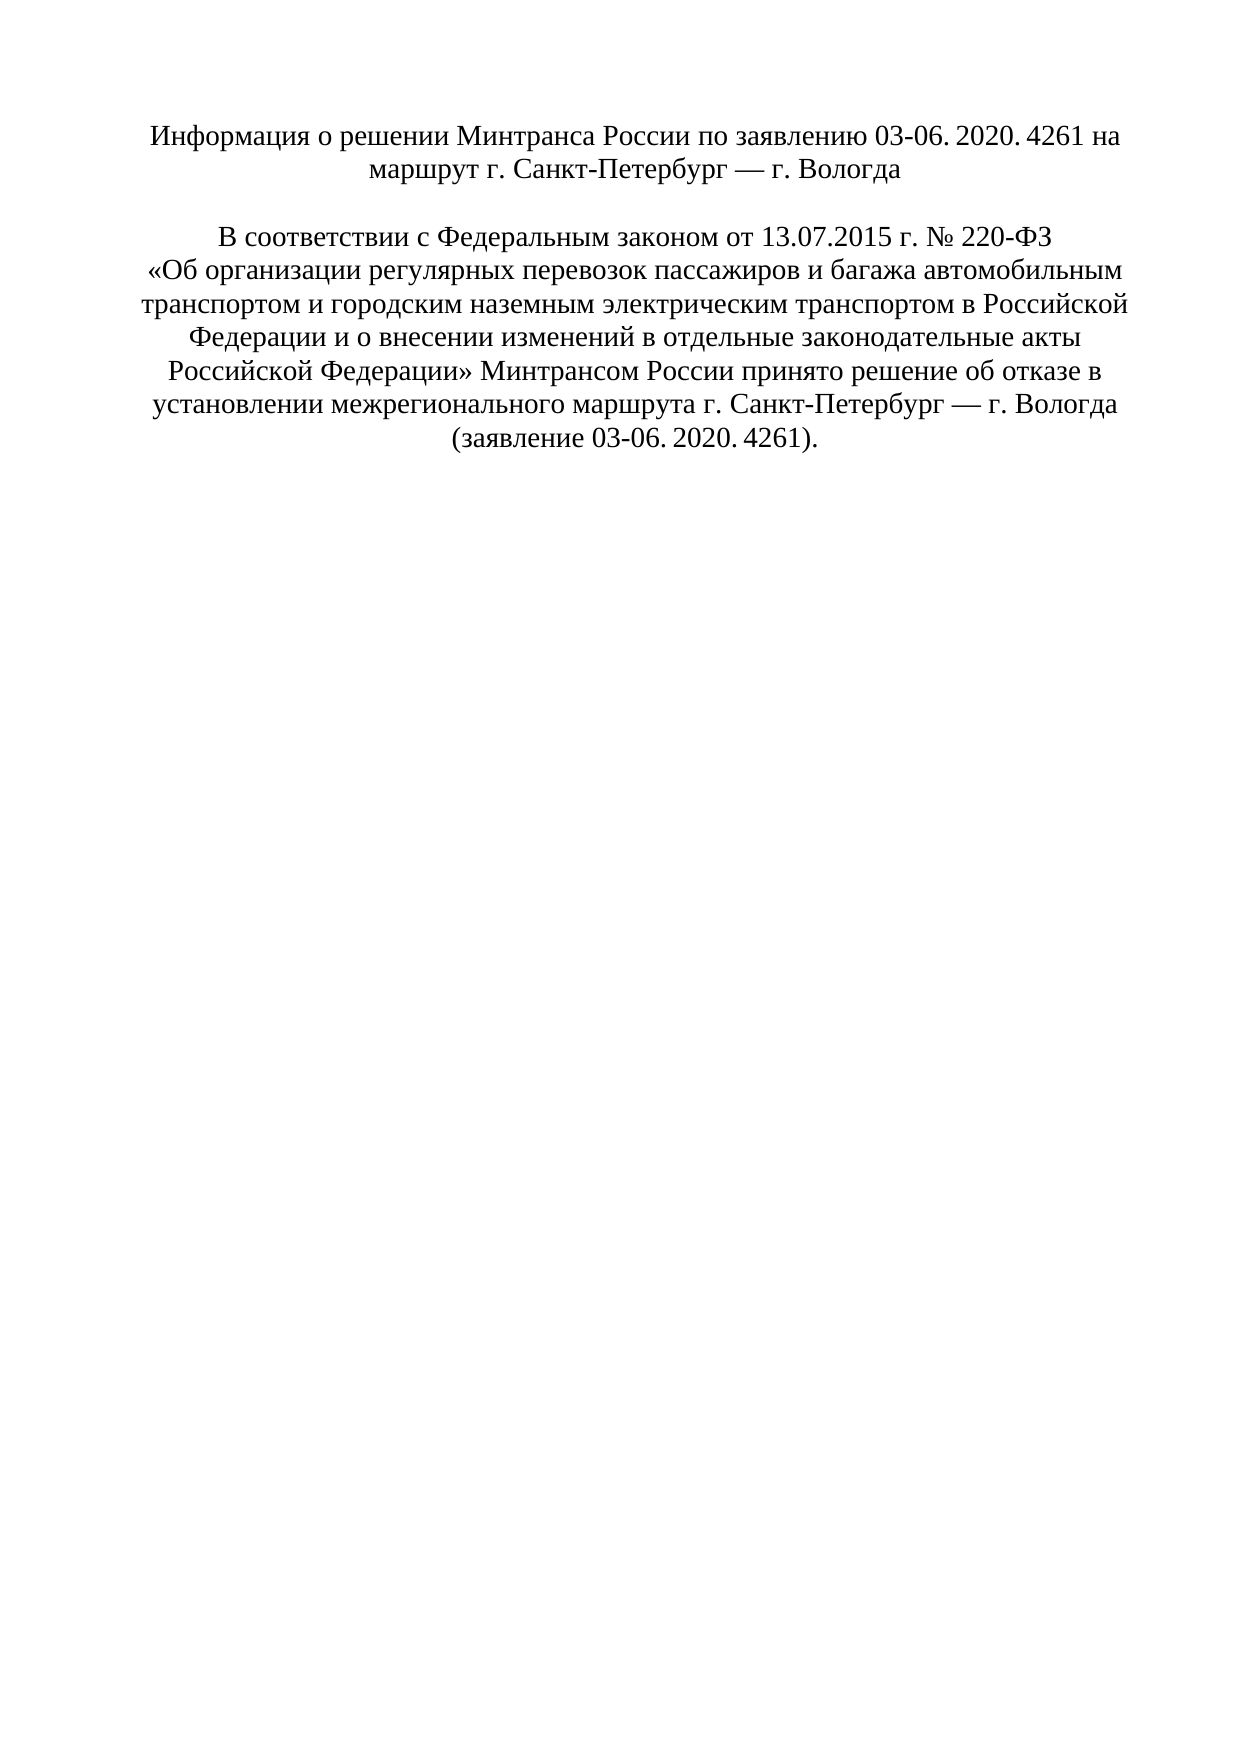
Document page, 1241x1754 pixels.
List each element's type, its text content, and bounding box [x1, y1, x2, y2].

text В соответствии с Федеральным законом от 13.07.2015 г. № 220-ФЗ «Об организации регулярных перевозок пассажиров и багажа автомобильным транспортом и городским наземным электрическим транспортом в Российской Федерации и о внесении изменений в отдельные законодательные акты Российской Федерации» Минтрансом России принято решение об отказе в установлении межрегионального маршрута г. Санкт-Петербург — г. Вологда (заявление 03-06. 2020. 4261). [118, 219, 1152, 453]
text Информация о решении Минтранса России по заявлению 03-06. 2020. 4261 на маршрут г. Санкт-Петербург — г. Вологда [118, 118, 1152, 185]
